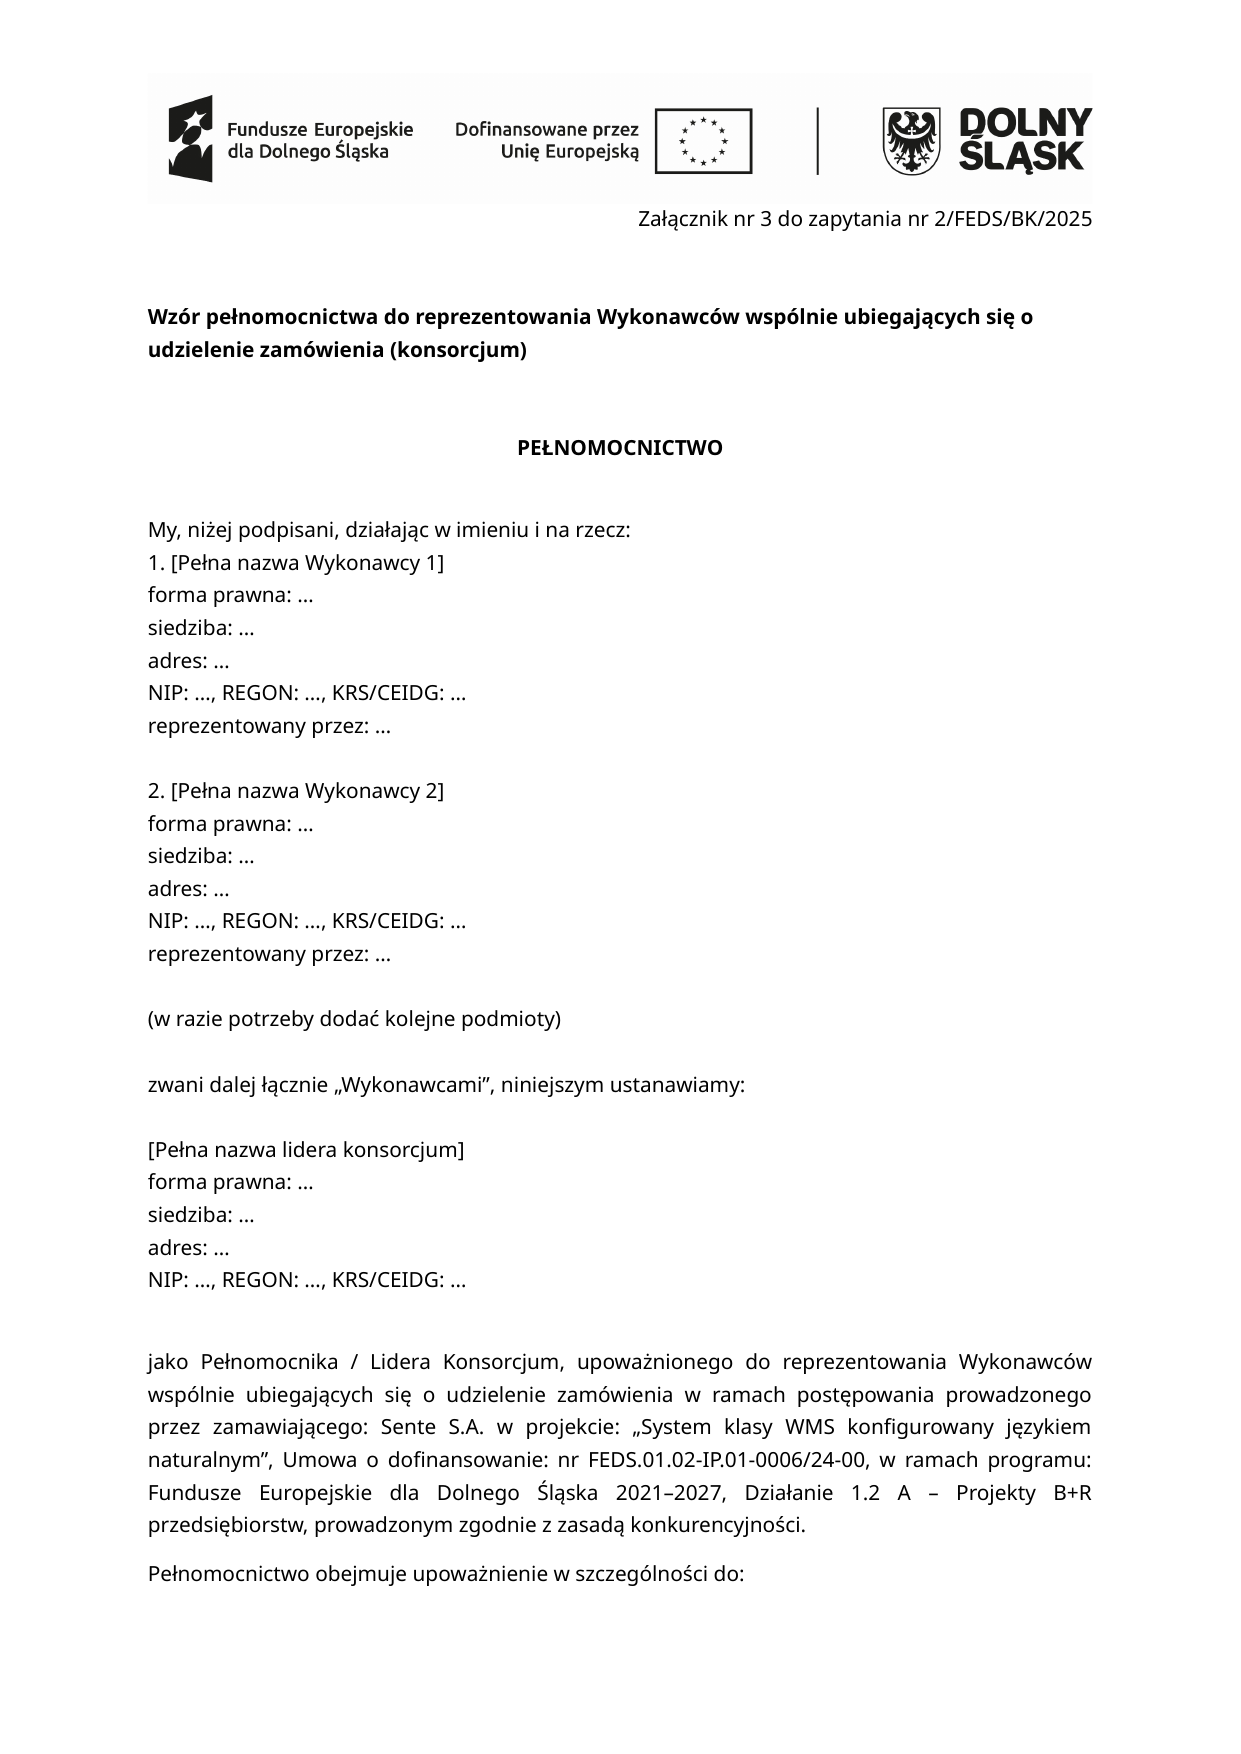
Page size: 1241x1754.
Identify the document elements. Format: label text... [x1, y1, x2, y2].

text adres: … [148, 646, 1093, 674]
text 2. [Pełna nazwa Wykonawcy 2] [148, 776, 1093, 805]
text 1. [Pełna nazwa Wykonawcy 1] [148, 548, 1093, 576]
text NIP: …, REGON: …, KRS/CEIDG: … [148, 678, 1093, 707]
text NIP: …, REGON: …, KRS/CEIDG: … [148, 1265, 1093, 1294]
text forma prawna: … [148, 1167, 1093, 1196]
text Wzór pełnomocnictwa do reprezentowania Wykonawców wspólnie ubiegających się o udzielenie zamówienia (konsorcjum) [148, 302, 1093, 363]
text [Pełna nazwa lidera konsorcjum] [148, 1135, 1093, 1163]
picture [147, 73, 1093, 204]
text Pełnomocnictwo obejmuje upoważnienie w szczególności do: [148, 1559, 1093, 1588]
text PEŁNOMOCNICTWO [148, 433, 1093, 462]
text My, niżej podpisani, działając w imieniu i na rzecz: [148, 515, 1093, 544]
text reprezentowany przez: … [148, 939, 1093, 968]
text NIP: …, REGON: …, KRS/CEIDG: … [148, 907, 1093, 935]
text adres: … [148, 1233, 1093, 1261]
text siedziba: … [148, 841, 1093, 870]
text forma prawna: … [148, 581, 1093, 609]
text jako Pełnomocnika / Lidera Konsorcjum, upoważnionego do reprezentowania Wykonawców wspólnie ubiegających się o udzielenie zamówienia w ramach postępowania prowadzonego przez zamawiającego: Sente S.A. w projekcie: „System klasy WMS konfigurowany językiem naturalnym”, Umowa o dofinansowanie: nr FEDS.01.02-IP.01-0006/24-00, w ramach programu: Fundusze Europejskie dla Dolnego Śląska 2021–2027, Działanie 1.2 A – Projekty B+R przedsiębiorstw, prowadzonym zgodnie z zasadą konkurencyjności. [148, 1347, 1093, 1539]
text forma prawna: … [148, 809, 1093, 837]
text reprezentowany przez: … [148, 711, 1093, 739]
text (w razie potrzeby dodać kolejne podmioty) [148, 1004, 1093, 1033]
text siedziba: … [148, 1200, 1093, 1228]
text adres: … [148, 874, 1093, 902]
text zwani dalej łącznie „Wykonawcami”, niniejszym ustanawiamy: [148, 1070, 1093, 1098]
text Załącznik nr 3 do zapytania nr 2/FEDS/BK/2025 [148, 204, 1093, 232]
text siedziba: … [148, 613, 1093, 642]
